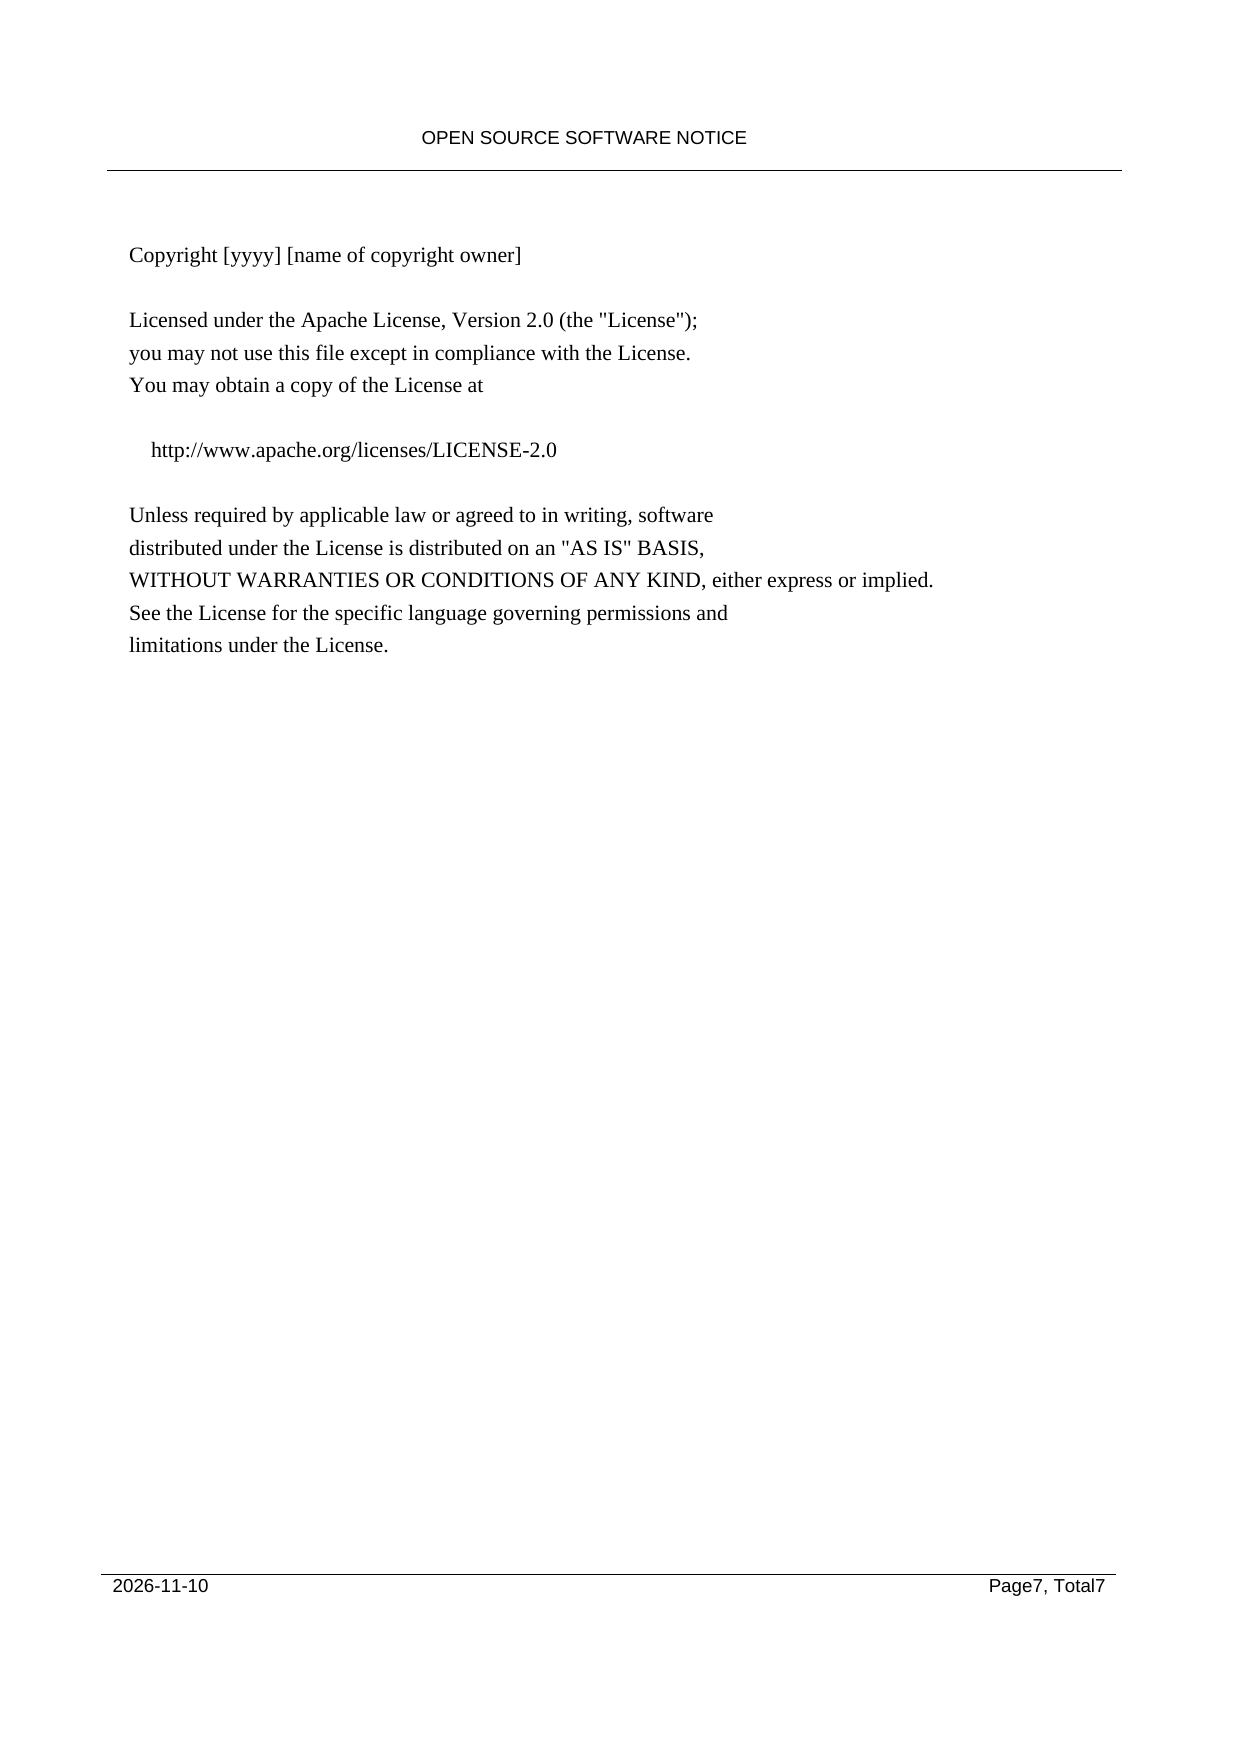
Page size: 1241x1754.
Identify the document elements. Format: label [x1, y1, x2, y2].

text [112, 206, 1128, 661]
